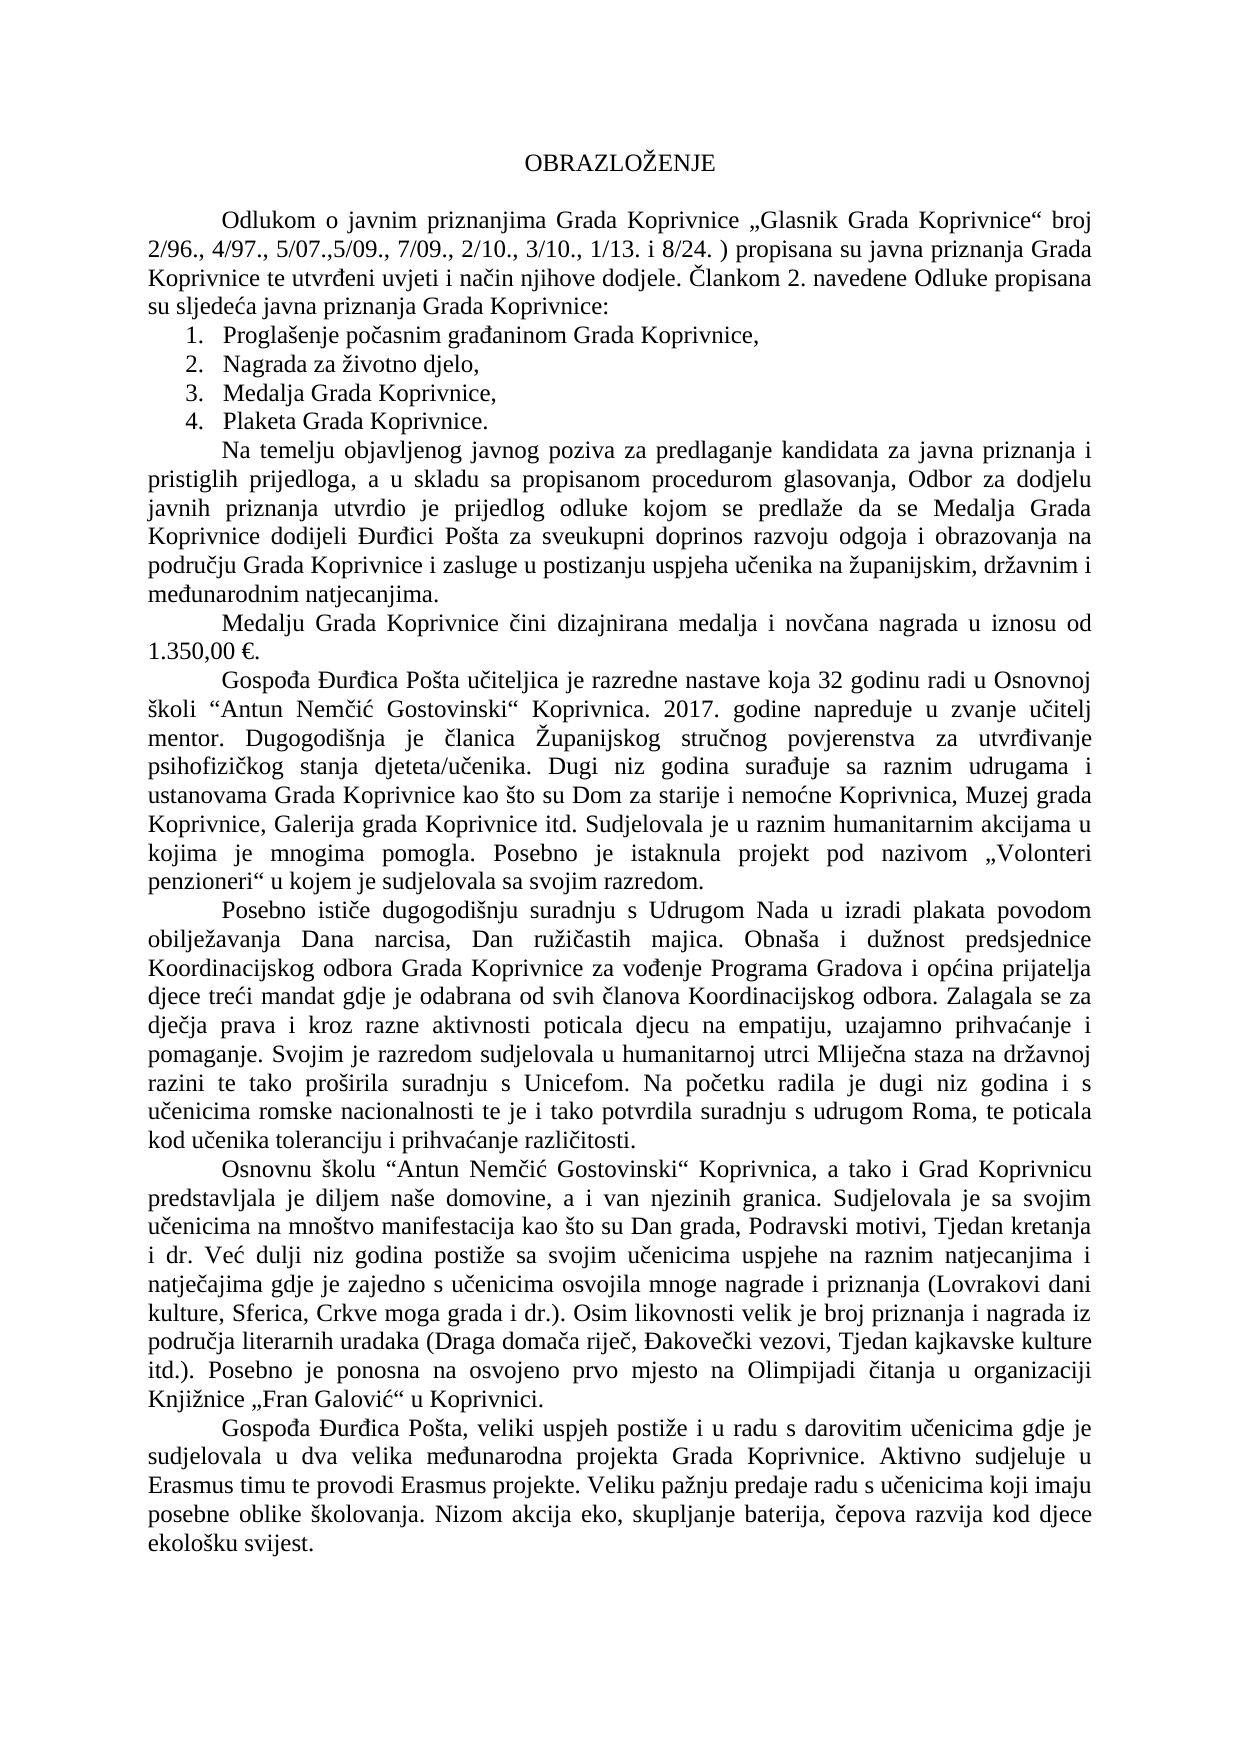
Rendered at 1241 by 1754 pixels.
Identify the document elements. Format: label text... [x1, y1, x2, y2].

text Medalju Grada Koprivnice čini dizajnirana medalja i novčana nagrada u iznosu od 1.350,00 €. [148, 608, 1093, 665]
list Posebno ističe dugogodišnju suradnju s Udrugom Nada u izradi plakata povodom obilježavanja Dana narcisa, Dan ružičastih majica. Obnaša i dužnost predsjednice Koordinacijskog odbora Grada Koprivnice za vođenje Programa Gradova i općina prijatelja djece treći mandat gdje je odabrana od svih članova Koordinacijskog odbora. Zalagala se za dječja prava i kroz razne aktivnosti poticala djecu na empatiju, uzajamno prihvaćanje i pomaganje. Svojim je razredom sudjelovala u humanitarnoj utrci Mliječna staza na državnoj razini te tako proširila suradnju s Unicefom. Na početku radila je dugi niz godina i s učenicima romske nacionalnosti te je i tako potvrdila suradnju s udrugom Roma, te poticala kod učenika toleranciju i prihvaćanje različitosti. [148, 895, 1093, 1154]
list Osnovnu školu “Antun Nemčić Gostovinski“ Koprivnica, a tako i Grad Koprivnicu predstavljala je diljem naše domovine, a i van njezinih granica. Sudjelovala je sa svojim učenicima na mnoštvo manifestacija kao što su Dan grada, Podravski motivi, Tjedan kretanja i dr. Već dulji niz godina postiže sa svojim učenicima uspjehe na raznim natjecanjima i natječajima gdje je zajedno s učenicima osvojila mnoge nagrade i priznanja (Lovrakovi dani kulture, Sferica, Crkve moga grada i dr.). Osim likovnosti velik je broj priznanja i nagrada iz područja literarnih uradaka (Draga domača riječ, Đakovečki vezovi, Tjedan kajkavske kulture itd.). Posebno je ponosna na osvojeno prvo mjesto na Olimpijadi čitanja u organizaciji Knjižnice „Fran Galović“ u Koprivnici. [148, 1154, 1093, 1413]
text Odlukom o javnim priznanjima Grada Koprivnice „Glasnik Grada Koprivnice“ broj 2/96., 4/97., 5/07.,5/09., 7/09., 2/10., 3/10., 1/13. i 8/24. ) propisana su javna priznanja Grada Koprivnice te utvrđeni uvjeti i način njihove dodjele. Člankom 2. navedene Odluke propisana su sljedeća javna priznanja Grada Koprivnice: [148, 205, 1093, 320]
list Medalja Grada Koprivnice, [185, 378, 1093, 406]
list Plaketa Grada Koprivnice. [185, 406, 1093, 435]
list Gospođa Đurđica Pošta, veliki uspjeh postiže i u radu s darovitim učenicima gdje je sudjelovala u dva velika međunarodna projekta Grada Koprivnice. Aktivno sudjeluje u Erasmus timu te provodi Erasmus projekte. Veliku pažnju predaje radu s učenicima koji imaju posebne oblike školovanja. Nizom akcija eko, skupljanje baterija, čepova razvija kod djece ekološku svijest. [148, 1413, 1093, 1556]
list Proglašenje počasnim građaninom Grada Koprivnice, [185, 320, 1093, 349]
text Na temelju objavljenog javnog poziva za predlaganje kandidata za javna priznanja i pristiglih prijedloga, a u skladu sa propisanom procedurom glasovanja, Odbor za dodjelu javnih priznanja utvrdio je prijedlog odluke kojom se predlaže da se Medalja Grada Koprivnice dodijeli Đurđici Pošta za sveukupni doprinos razvoju odgoja i obrazovanja na području Grada Koprivnice i zasluge u postizanju uspjeha učenika na županijskim, državnim i međunarodnim natjecanjima. [148, 435, 1093, 608]
list Gospođa Đurđica Pošta učiteljica je razredne nastave koja 32 godinu radi u Osnovnoj školi “Antun Nemčić Gostovinski“ Koprivnica. 2017. godine napreduje u zvanje učitelj mentor. Dugogodišnja je članica Županijskog stručnog povjerenstva za utvrđivanje psihofizičkog stanja djeteta/učenika. Dugi niz godina surađuje sa raznim udrugama i ustanovama Grada Koprivnice kao što su Dom za starije i nemoćne Koprivnica, Muzej grada Koprivnice, Galerija grada Koprivnice itd. Sudjelovala je u raznim humanitarnim akcijama u kojima je mnogima pomogla. Posebno je istaknula projekt pod nazivom „Volonteri penzioneri“ u kojem je sudjelovala sa svojim razredom. [148, 665, 1093, 895]
list Nagrada za životno djelo, [185, 349, 1093, 378]
text OBRAZLOŽENJE [148, 148, 1093, 176]
